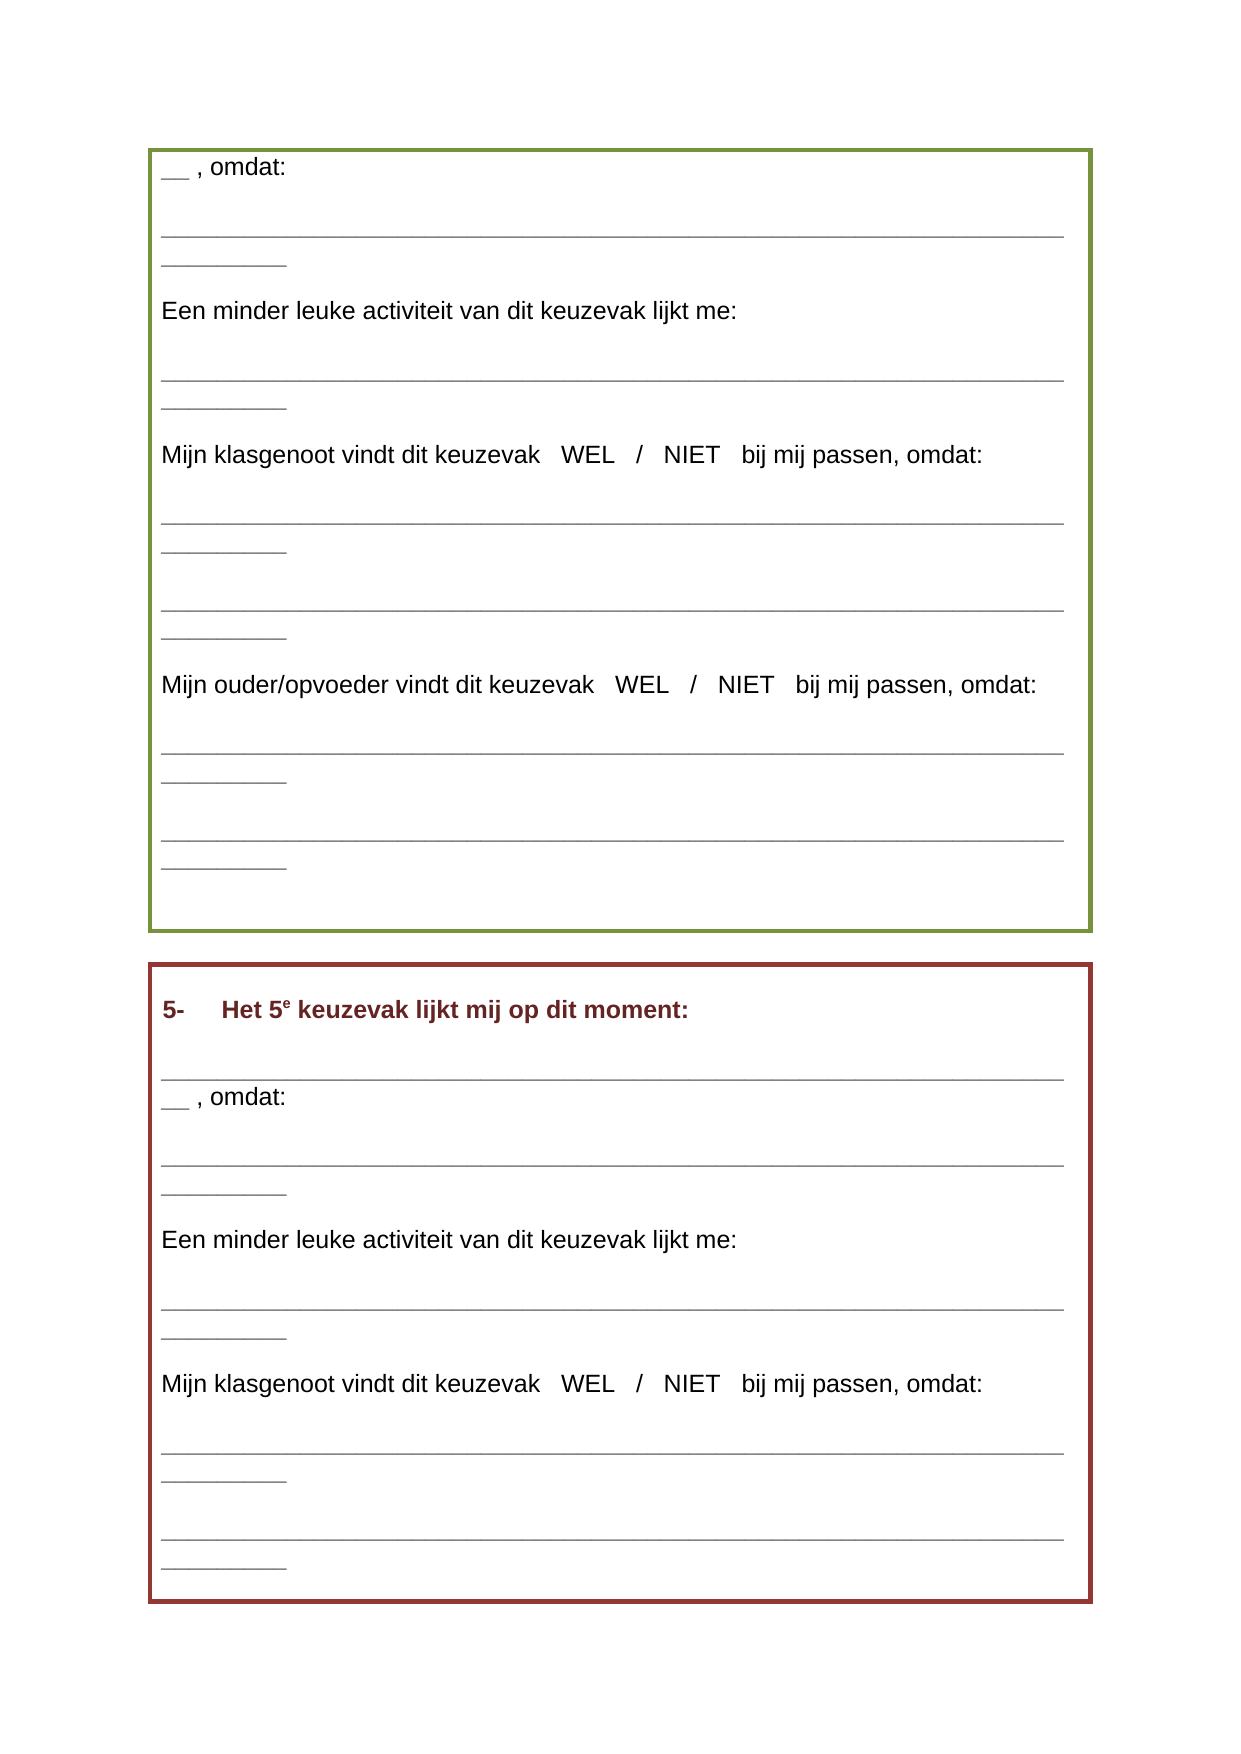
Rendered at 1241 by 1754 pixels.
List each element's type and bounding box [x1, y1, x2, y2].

table_header [152, 152, 1088, 928]
table_header [152, 967, 1088, 1599]
